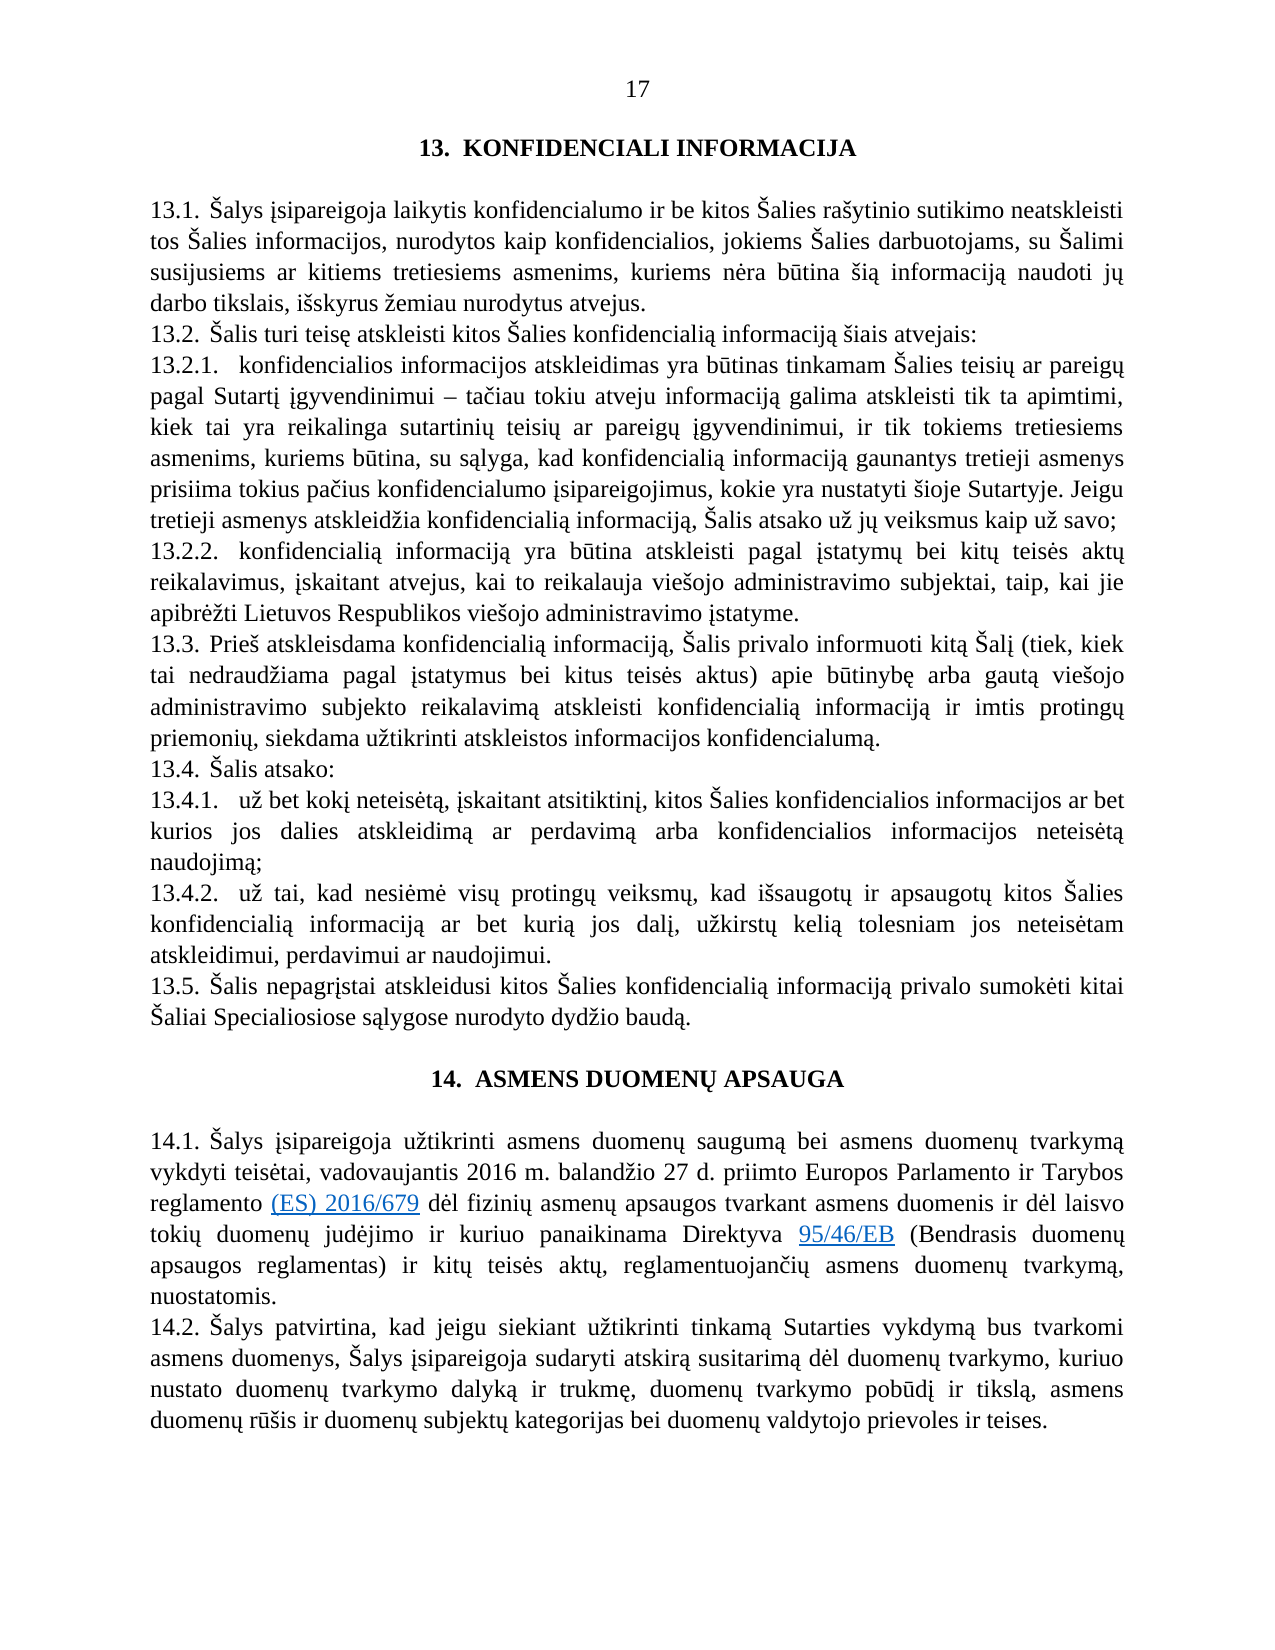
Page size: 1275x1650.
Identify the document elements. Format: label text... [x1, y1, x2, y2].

text 13.4. Šalis atsako: [150, 754, 1125, 782]
text 14.1. Šalys įsipareigoja užtikrinti asmens duomenų saugumą bei asmens duomenų tvarkymą vykdyti teisėtai, vadovaujantis 2016 m. balandžio 27 d. priimto Europos Parlamento ir Tarybos reglamento (ES) 2016/679 dėl fizinių asmenų apsaugos tvarkant asmens duomenis ir dėl laisvo tokių duomenų judėjimo ir kuriuo panaikinama Direktyva 95/46/EB (Bendrasis duomenų apsaugos reglamentas) ir kitų teisės aktų, reglamentuojančių asmens duomenų tvarkymą, nuostatomis. [150, 1126, 1125, 1310]
text 13.1. Šalys įsipareigoja laikytis konfidencialumo ir be kitos Šalies rašytinio sutikimo neatskleisti tos Šalies informacijos, nurodytos kaip konfidencialios, jokiems Šalies darbuotojams, su Šalimi susijusiems ar kitiems tretiesiems asmenims, kuriems nėra būtina šią informaciją naudoti jų darbo tikslais, išskyrus žemiau nurodytus atvejus. [150, 195, 1125, 317]
text 14. Asmens duomenų apsauga [150, 1064, 1125, 1093]
text 14.2. Šalys patvirtina, kad jeigu siekiant užtikrinti tinkamą Sutarties vykdymą bus tvarkomi asmens duomenys, Šalys įsipareigoja sudaryti atskirą susitarimą dėl duomenų tvarkymo, kuriuo nustato duomenų tvarkymo dalyką ir trukmę, duomenų tvarkymo pobūdį ir tikslą, asmens duomenų rūšis ir duomenų subjektų kategorijas bei duomenų valdytojo prievoles ir teises. [150, 1312, 1125, 1434]
text 13.2.1. konfidencialios informacijos atskleidimas yra būtinas tinkamam Šalies teisių ar pareigų pagal Sutartį įgyvendinimui – tačiau tokiu atveju informaciją galima atskleisti tik ta apimtimi, kiek tai yra reikalinga sutartinių teisių ar pareigų įgyvendinimui, ir tik tokiems tretiesiems asmenims, kuriems būtina, su sąlyga, kad konfidencialią informaciją gaunantys tretieji asmenys prisiima tokius pačius konfidencialumo įsipareigojimus, kokie yra nustatyti šioje Sutartyje. Jeigu tretieji asmenys atskleidžia konfidencialią informaciją, Šalis atsako už jų veiksmus kaip už savo; [150, 350, 1125, 534]
text 13.4.1. už bet kokį neteisėtą, įskaitant atsitiktinį, kitos Šalies konfidencialios informacijos ar bet kurios jos dalies atskleidimą ar perdavimą arba konfidencialios informacijos neteisėtą naudojimą; [150, 785, 1125, 876]
text 13.2. Šalis turi teisę atskleisti kitos Šalies konfidencialią informaciją šiais atvejais: [150, 319, 1125, 348]
text 13.4.2. už tai, kad nesiėmė visų protingų veiksmų, kad išsaugotų ir apsaugotų kitos Šalies konfidencialią informaciją ar bet kurią jos dalį, užkirstų kelią tolesniam jos neteisėtam atskleidimui, perdavimui ar naudojimui. [150, 878, 1125, 969]
text 13. Konfidenciali informacija [150, 133, 1125, 162]
text 13.2.2. konfidencialią informaciją yra būtina atskleisti pagal įstatymų bei kitų teisės aktų reikalavimus, įskaitant atvejus, kai to reikalauja viešojo administravimo subjektai, taip, kai jie apibrėžti Lietuvos Respublikos viešojo administravimo įstatyme. [150, 536, 1125, 627]
text 13.3. Prieš atskleisdama konfidencialią informaciją, Šalis privalo informuoti kitą Šalį (tiek, kiek tai nedraudžiama pagal įstatymus bei kitus teisės aktus) apie būtinybę arba gautą viešojo administravimo subjekto reikalavimą atskleisti konfidencialią informaciją ir imtis protingų priemonių, siekdama užtikrinti atskleistos informacijos konfidencialumą. [150, 629, 1125, 751]
text 13.5. Šalis nepagrįstai atskleidusi kitos Šalies konfidencialią informaciją privalo sumokėti kitai Šaliai Specialiosiose sąlygose nurodyto dydžio baudą. [150, 971, 1125, 1031]
